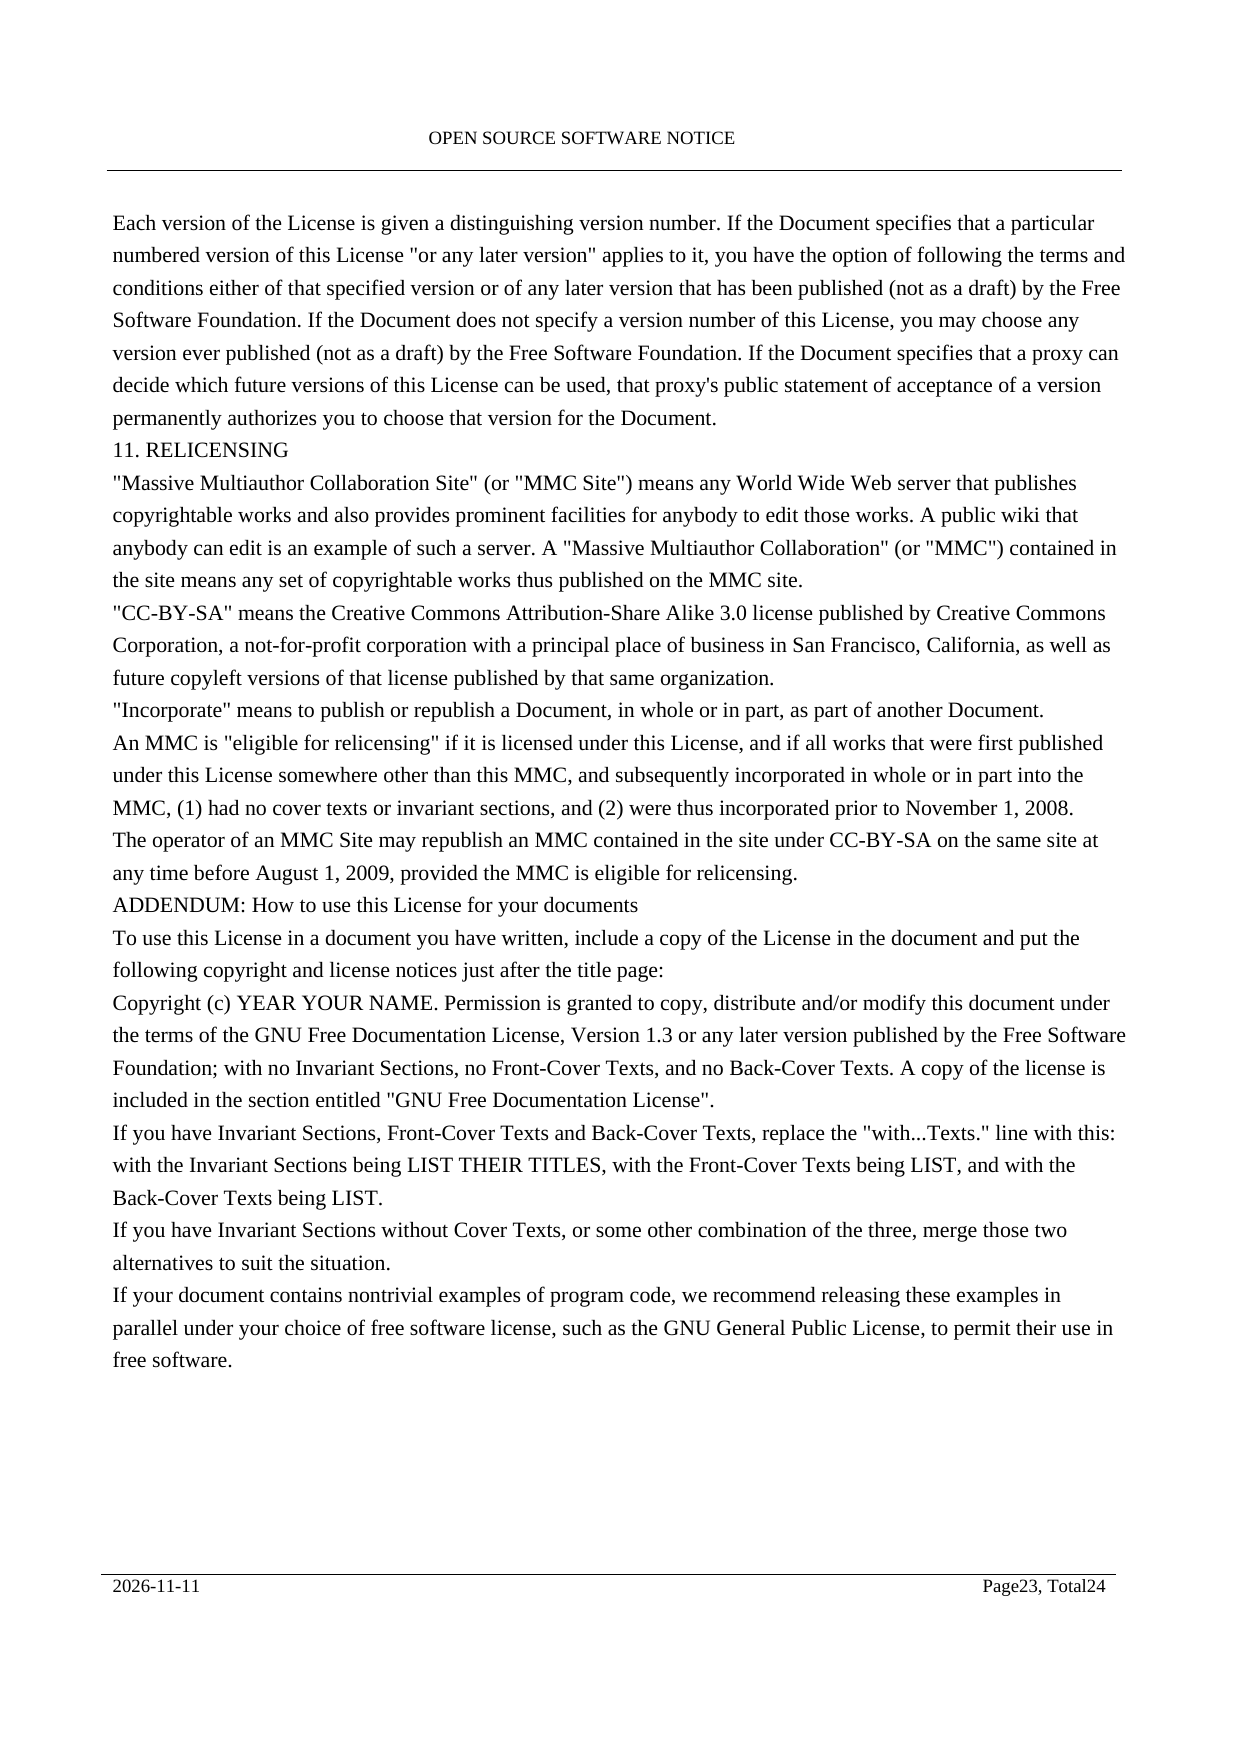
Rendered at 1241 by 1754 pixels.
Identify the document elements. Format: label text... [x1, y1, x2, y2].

text ADDENDUM: How to use this License for your documents [112, 889, 1128, 921]
text Copyright (c) YEAR YOUR NAME. Permission is granted to copy, distribute and/or modify this document under the terms of the GNU Free Documentation License, Version 1.3 or any later version published by the Free Software Foundation; with no Invariant Sections, no Front-Cover Texts, and no Back-Cover Texts. A copy of the license is included in the section entitled "GNU Free Documentation License". [112, 986, 1128, 1116]
text "Massive Multiauthor Collaboration Site" (or "MMC Site") means any World Wide Web server that publishes copyrightable works and also provides prominent facilities for anybody to edit those works. A public wiki that anybody can edit is an example of such a server. A "Massive Multiauthor Collaboration" (or "MMC") contained in the site means any set of copyrightable works thus published on the MMC site. [112, 466, 1128, 596]
text If your document contains nontrivial examples of program code, we recommend releasing these examples in parallel under your choice of free software license, such as the GNU General Public License, to permit their use in free software. [112, 1279, 1128, 1376]
text The operator of an MMC Site may republish an MMC contained in the site under CC-BY-SA on the same site at any time before August 1, 2009, provided the MMC is eligible for relicensing. [112, 824, 1128, 889]
text To use this License in a document you have written, include a copy of the License in the document and put the following copyright and license notices just after the title page: [112, 921, 1128, 986]
text "CC-BY-SA" means the Creative Commons Attribution-Share Alike 3.0 license published by Creative Commons Corporation, a not-for-profit corporation with a principal place of business in San Francisco, California, as well as future copyleft versions of that license published by that same organization. [112, 596, 1128, 694]
text Each version of the License is given a distinguishing version number. If the Document specifies that a particular numbered version of this License "or any later version" applies to it, you have the option of following the terms and conditions either of that specified version or of any later version that has been published (not as a draft) by the Free Software Foundation. If the Document does not specify a version number of this License, you may choose any version ever published (not as a draft) by the Free Software Foundation. If the Document specifies that a proxy can decide which future versions of this License can be used, that proxy's public statement of acceptance of a version permanently authorizes you to choose that version for the Document. [112, 206, 1128, 434]
text If you have Invariant Sections, Front-Cover Texts and Back-Cover Texts, replace the "with...Texts." line with this: [112, 1116, 1128, 1149]
text 11. RELICENSING [112, 434, 1128, 466]
text An MMC is "eligible for relicensing" if it is licensed under this License, and if all works that were first published under this License somewhere other than this MMC, and subsequently incorporated in whole or in part into the MMC, (1) had no cover texts or invariant sections, and (2) were thus incorporated prior to November 1, 2008. [112, 726, 1128, 824]
text with the Invariant Sections being LIST THEIR TITLES, with the Front-Cover Texts being LIST, and with the Back-Cover Texts being LIST. [112, 1149, 1128, 1214]
text If you have Invariant Sections without Cover Texts, or some other combination of the three, merge those two alternatives to suit the situation. [112, 1214, 1128, 1279]
text "Incorporate" means to publish or republish a Document, in whole or in part, as part of another Document. [112, 694, 1128, 726]
